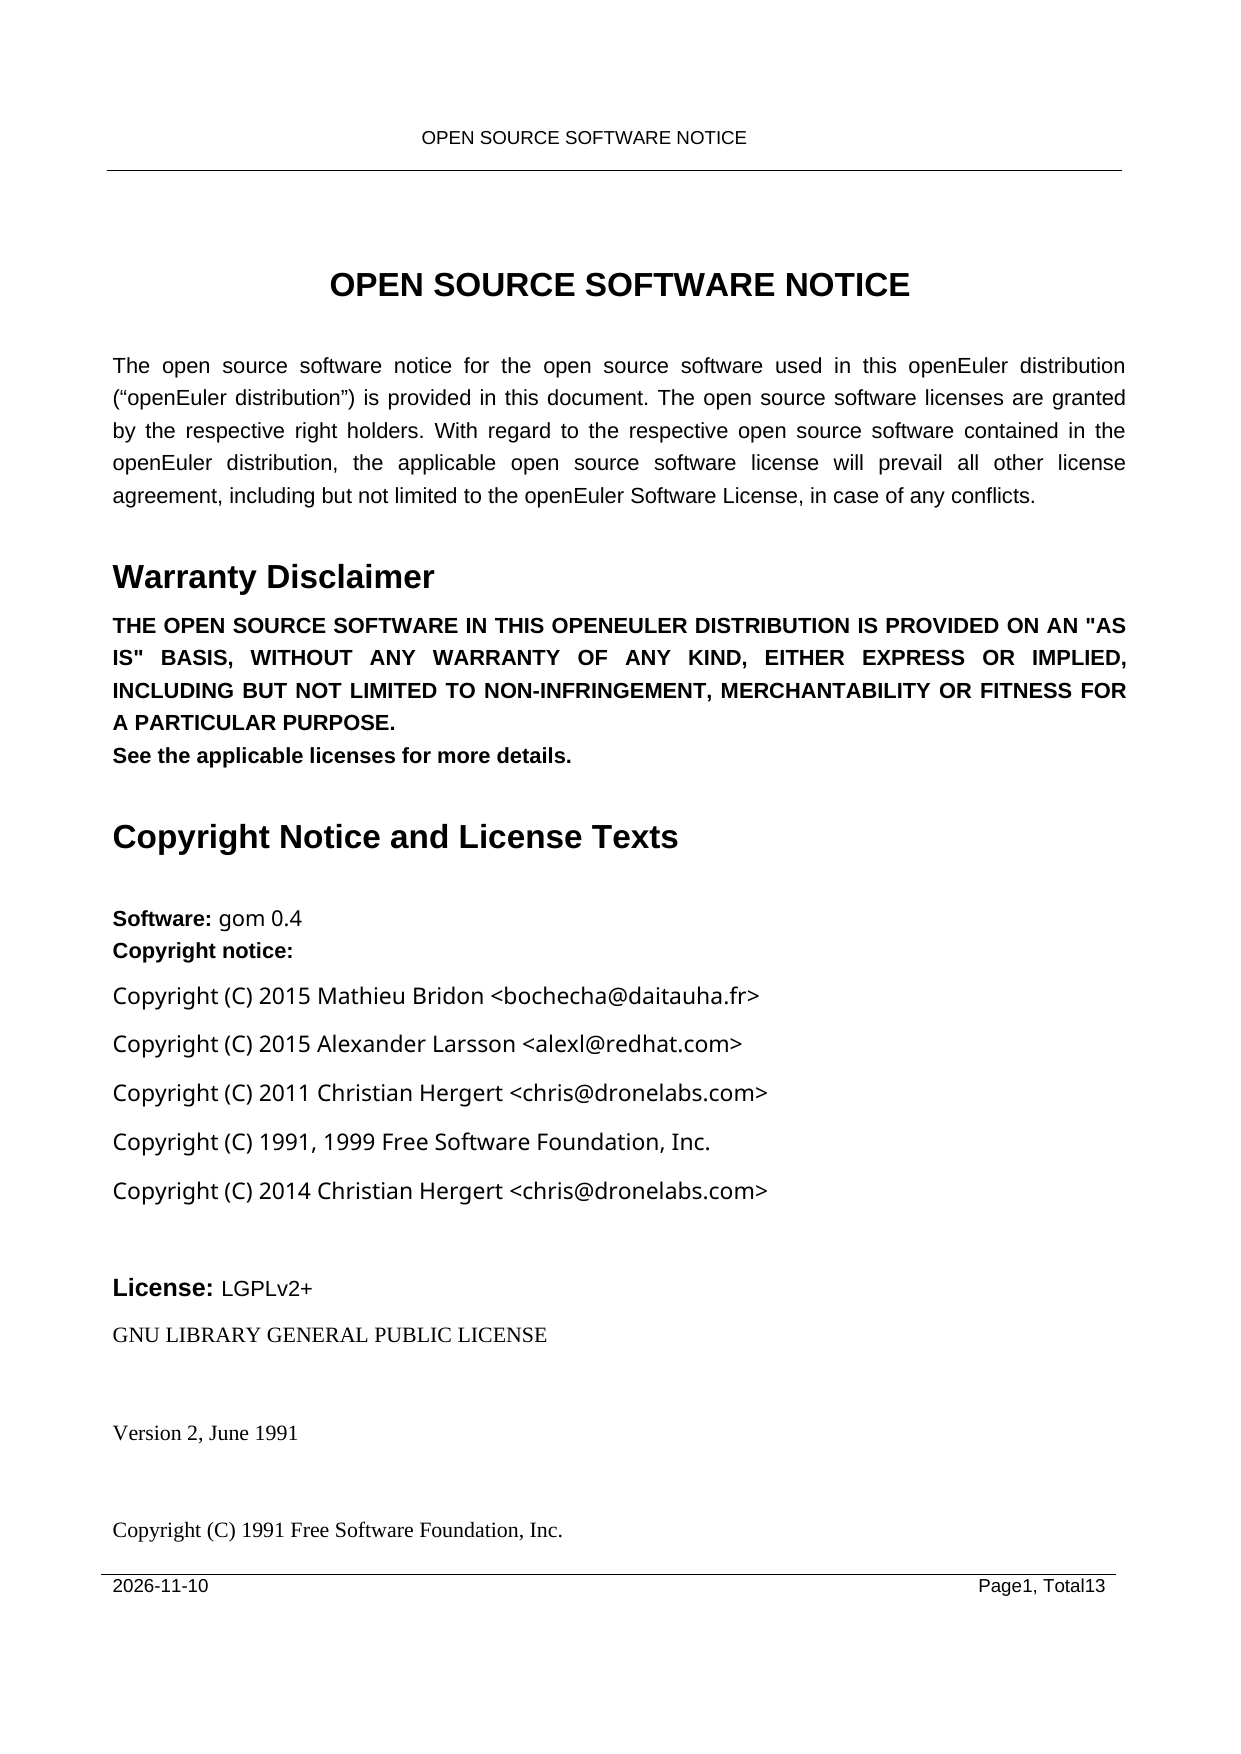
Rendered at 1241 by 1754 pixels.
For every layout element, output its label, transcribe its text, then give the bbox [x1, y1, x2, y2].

text The open source software notice for the open source software used in this openEuler distribution (“openEuler distribution”) is provided in this document. The open source software licenses are granted by the respective right holders. With regard to the respective open source software contained in the openEuler distribution, the applicable open source software license will prevail all other license agreement, including but not limited to the openEuler Software License, in case of any conflicts. [112, 349, 1128, 511]
text Copyright (C) 2015 Mathieu Bridon <bochecha@daitauha.fr> Copyright (C) 2015 Alexander Larsson <alexl@redhat.com> Copyright (C) 2011 Christian Hergert <chris@dronelabs.com> Copyright (C) 1991, 1999 Free Software Foundation, Inc. Copyright (C) 2014 Christian Hergert <chris@dronelabs.com> [112, 979, 1128, 1255]
text License: LGPLv2+ [112, 1272, 1128, 1304]
text Software: gom 0.4 [112, 901, 1128, 934]
text OPEN SOURCE SOFTWARE NOTICE [112, 251, 1128, 316]
text THE OPEN SOURCE SOFTWARE IN THIS OPENEULER DISTRIBUTION IS PROVIDED ON AN "AS IS" BASIS, WITHOUT ANY WARRANTY OF ANY KIND, EITHER EXPRESS OR IMPLIED, INCLUDING BUT NOT LIMITED TO NON-INFRINGEMENT, MERCHANTABILITY OR FITNESS FOR A PARTICULAR PURPOSE. See the applicable licenses for more details. [112, 609, 1128, 771]
text Warranty Disclaimer [112, 544, 1128, 609]
text Copyright notice: [112, 934, 1128, 966]
text Copyright Notice and License Texts [112, 804, 1128, 869]
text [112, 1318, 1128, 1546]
